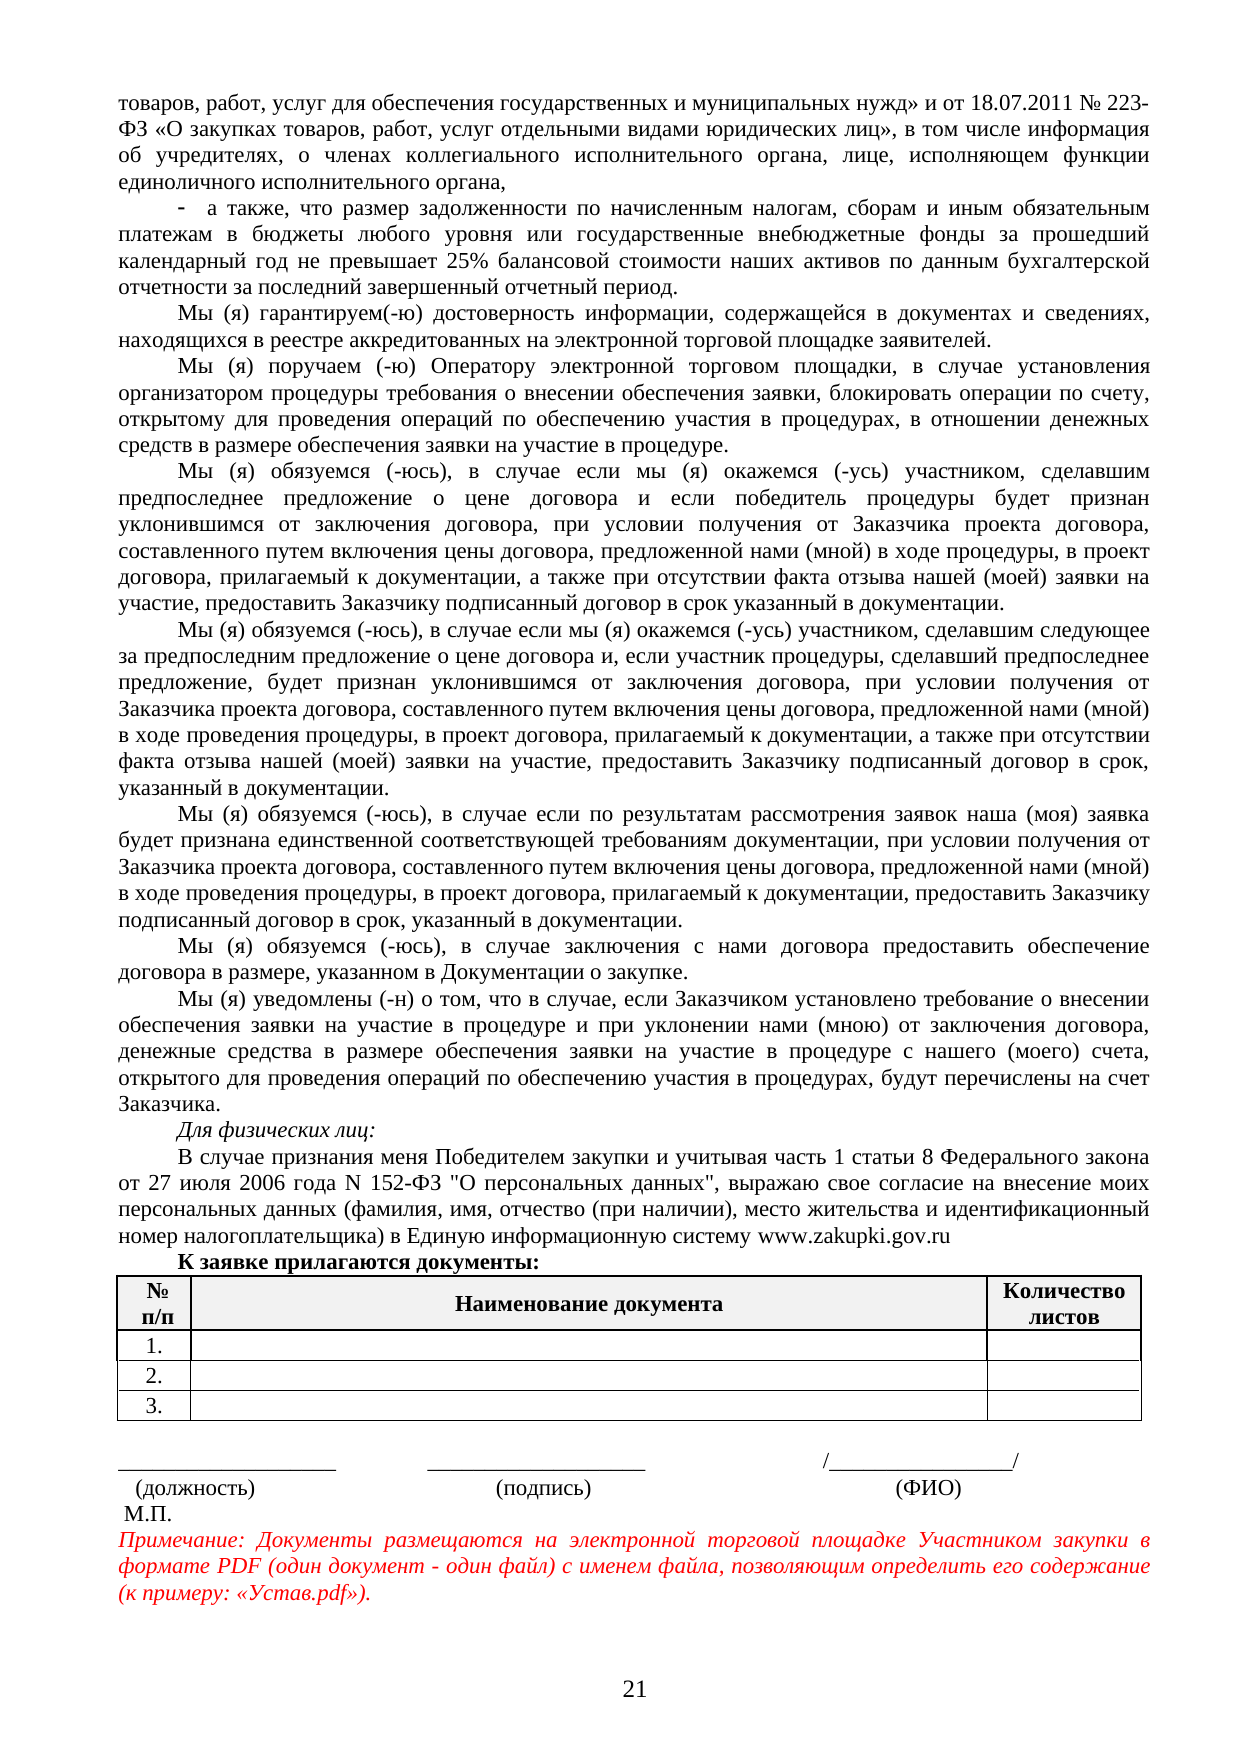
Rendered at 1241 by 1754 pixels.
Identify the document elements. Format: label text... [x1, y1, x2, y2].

table_header № п/п [118, 1277, 190, 1329]
text М.П. [118, 1500, 1152, 1526]
text Мы (я) обязуемся (-юсь), в случае заключения с нами договора предоставить обеспечение договора в размере, указанном в Документации о закупке. [118, 932, 1152, 985]
list а также, что размер задолженности по начисленным налогам, сборам и иным обязательным платежам в бюджеты любого уровня или государственные внебюджетные фонды за прошедший календарный год не превышает 25% балансовой стоимости наших активов по данным бухгалтерской отчетности за последний завершенный отчетный период. [118, 194, 1152, 299]
text Мы (я) поручаем (-ю) Оператору электронной торговом площадки, в случае установления организатором процедуры требования о внесении обеспечения заявки, блокировать операции по счету, открытому для проведения операций по обеспечению участия в процедурах, в отношении денежных средств в размере обеспечения заявки на участие в процедуре. [118, 352, 1152, 458]
text Примечание: Документы размещаются на электронной торговой площадке Участником закупки в формате PDF (один документ - один файл) с именем файла, позволяющим определить его содержание (к примеру: «Устав.pdf»). [118, 1526, 1152, 1605]
text В случае признания меня Победителем закупки и учитывая часть 1 статьи 8 Федерального закона от 27 июля 2006 года N 152-ФЗ "О персональных данных", выражаю свое согласие на внесение моих персональных данных (фамилия, имя, отчество (при наличии), место жительства и идентификационный номер налогоплательщика) в Единую информационную систему www.zakupki.gov.ru [118, 1143, 1152, 1248]
table_cell 3. [118, 1391, 190, 1420]
text ___________________ ___________________ /________________/ [118, 1447, 1152, 1473]
table_header Количество листов [988, 1277, 1140, 1329]
text Для физических лиц: [118, 1116, 1152, 1143]
table_cell [191, 1361, 987, 1390]
text Мы (я) обязуемся (-юсь), в случае если по результатам рассмотрения заявок наша (моя) заявка будет признана единственной соответствующей требованиям документации, при условии получения от Заказчика проекта договора, составленного путем включения цены договора, предложенной нами (мной) в ходе проведения процедуры, в проект договора, прилагаемый к документации, предоставить Заказчику подписанный договор в срок, указанный в документации. [118, 800, 1152, 932]
table_cell [988, 1390, 1141, 1420]
text Мы (я) уведомлены (-н) о том, что в случае, если Заказчиком установлено требование о внесении обеспечения заявки на участие в процедуре и при уклонении нами (мною) от заключения договора, денежные средства в размере обеспечения заявки на участие в процедуре с нашего (моего) счета, открытого для проведения операций по обеспечению участия в процедурах, будут перечислены на счет Заказчика. [118, 985, 1152, 1116]
table_cell [988, 1331, 1140, 1360]
text К заявке прилагаются документы: [118, 1248, 1152, 1274]
table_cell [192, 1331, 986, 1360]
table_cell [191, 1391, 987, 1420]
text (должность) (подпись) (ФИО) [118, 1473, 1152, 1500]
table_header Наименование документа [192, 1277, 986, 1329]
table_cell [988, 1360, 1141, 1390]
table_cell 1. [118, 1331, 190, 1360]
text Мы (я) обязуемся (-юсь), в случае если мы (я) окажемся (-усь) участником, сделавшим предпоследнее предложение о цене договора и если победитель процедуры будет признан уклонившимся от заключения договора, при условии получения от Заказчика проекта договора, составленного путем включения цены договора, предложенной нами (мной) в ходе процедуры, в проект договора, прилагаемый к документации, а также при отсутствии факта отзыва нашей (моей) заявки на участие, предоставить Заказчику подписанный договор в срок указанный в документации. [118, 458, 1152, 616]
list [118, 89, 1152, 194]
text Мы (я) обязуемся (-юсь), в случае если мы (я) окажемся (-усь) участником, сделавшим следующее за предпоследним предложение о цене договора и, если участник процедуры, сделавший предпоследнее предложение, будет признан уклонившимся от заключения договора, при условии получения от Заказчика проекта договора, составленного путем включения цены договора, предложенной нами (мной) в ходе проведения процедуры, в проект договора, прилагаемый к документации, а также при отсутствии факта отзыва нашей (моей) заявки на участие, предоставить Заказчику подписанный договор в срок, указанный в документации. [118, 616, 1152, 800]
table_cell 2. [118, 1361, 190, 1390]
text Мы (я) гарантируем(-ю) достоверность информации, содержащейся в документах и сведениях, находящихся в реестре аккредитованных на электронной торговой площадке заявителей. [118, 299, 1152, 352]
